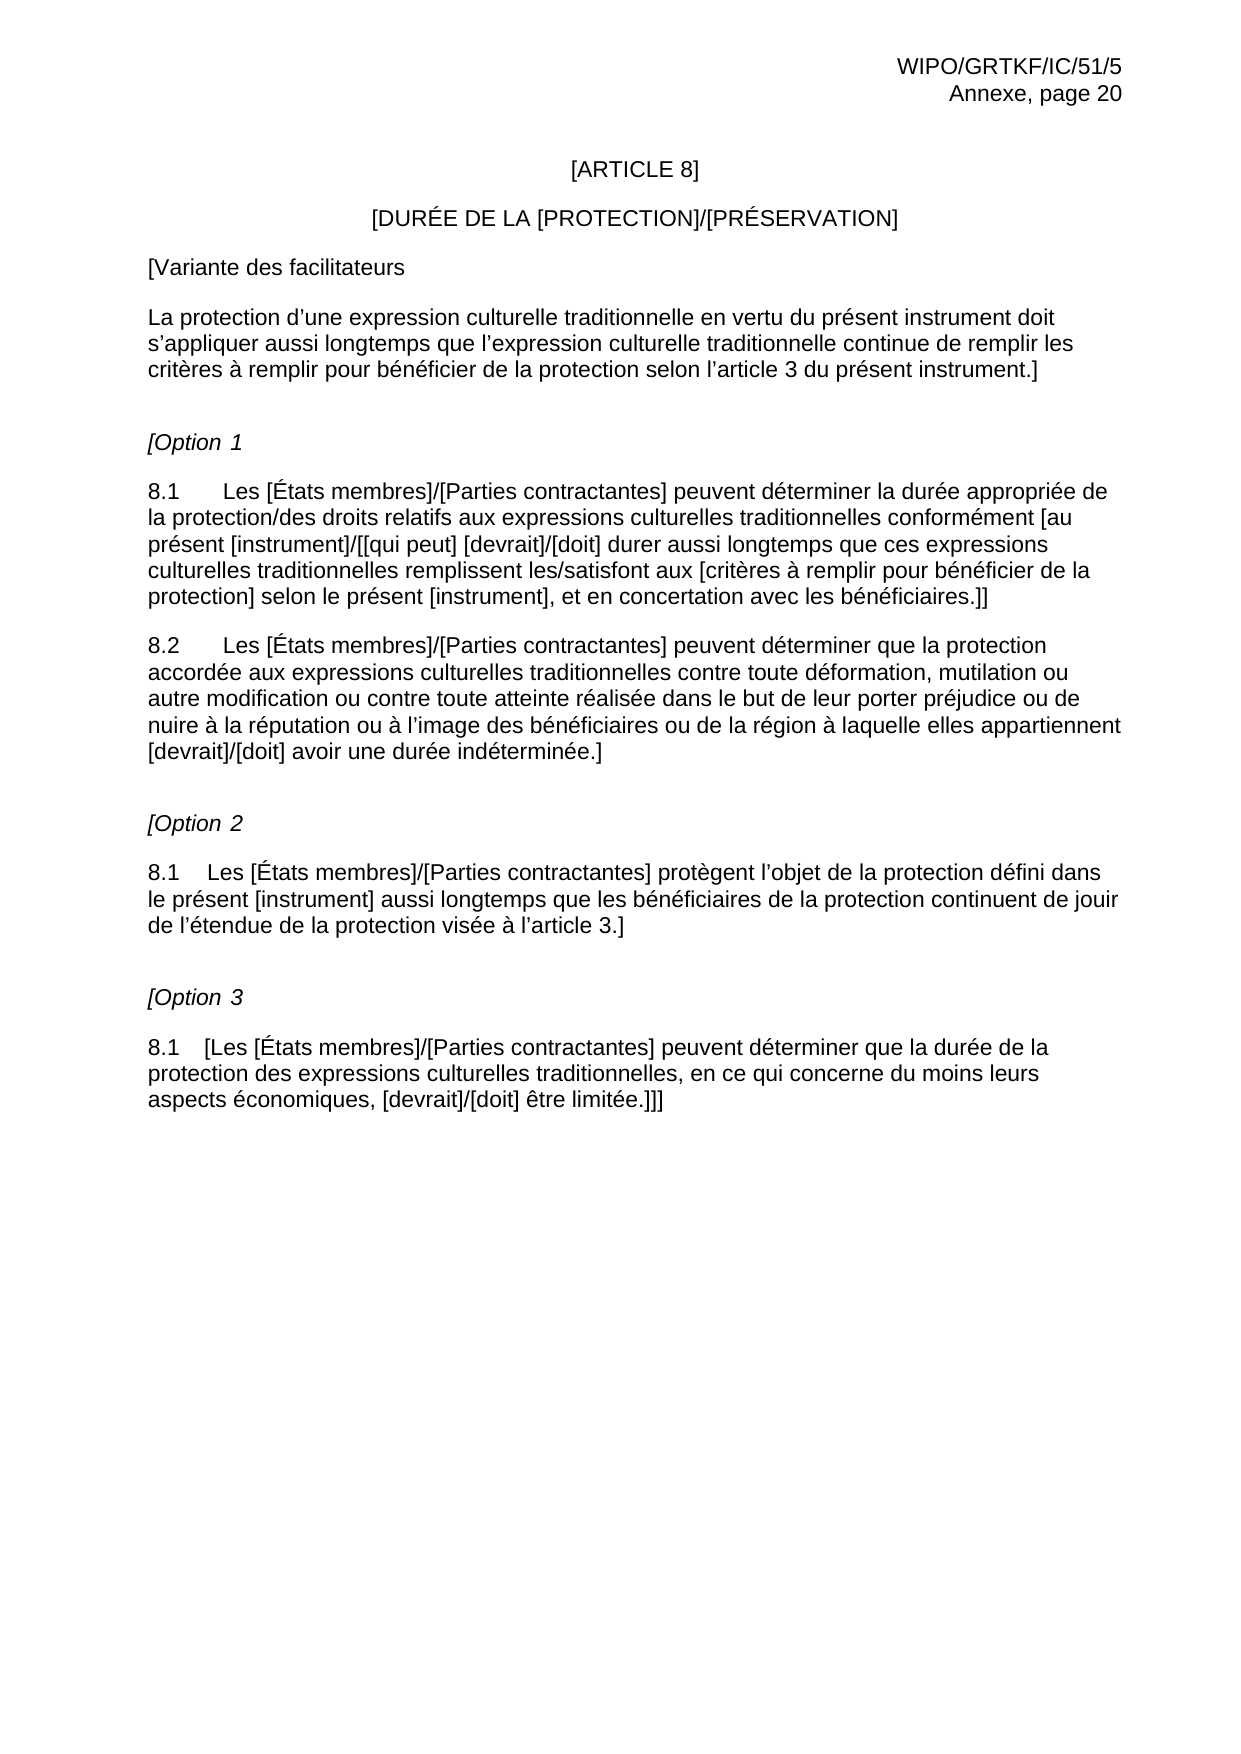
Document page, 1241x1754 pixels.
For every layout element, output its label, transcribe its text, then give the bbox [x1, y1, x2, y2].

text 8.1 [Les [États membres]/[Parties contractantes] peuvent déterminer que la durée de la protection des expressions culturelles traditionnelles, en ce qui concerne du moins leurs aspects économiques, [devrait]/[doit] être limitée.]]] [148, 1033, 1122, 1113]
text [Option 2 [148, 810, 1122, 836]
text 8.1 Les [États membres]/[Parties contractantes] peuvent déterminer la durée appropriée de la protection/des droits relatifs aux expressions culturelles traditionnelles conformément [au présent [instrument]/[[qui peut] [devrait]/[doit] durer aussi longtemps que ces expressions culturelles traditionnelles remplissent les/satisfont aux [critères à remplir pour bénéficier de la protection] selon le présent [instrument], et en concertation avec les bénéficiaires.]] [148, 478, 1122, 609]
text [DURÉE DE LA [PROTECTION]/[PRÉSERVATION] [148, 205, 1122, 231]
text La protection d’une expression culturelle traditionnelle en vertu du présent instrument doit s’appliquer aussi longtemps que l’expression culturelle traditionnelle continue de remplir les critères à remplir pour bénéficier de la protection selon l’article 3 du présent instrument.] [148, 304, 1122, 383]
text [Variante des facilitateurs [148, 254, 1122, 281]
text 8.2 Les [États membres]/[Parties contractantes] peuvent déterminer que la protection accordée aux expressions culturelles traditionnelles contre toute déformation, mutilation ou autre modification ou contre toute atteinte réalisée dans le but de leur porter préjudice ou de nuire à la réputation ou à l’image des bénéficiaires ou de la région à laquelle elles appartiennent [devrait]/[doit] avoir une durée indéterminée.] [148, 632, 1122, 764]
text [Option 3 [148, 984, 1122, 1011]
text 8.1 Les [États membres]/[Parties contractantes] protègent l’objet de la protection défini dans le présent [instrument] aussi longtemps que les bénéficiaires de la protection continuent de jouir de l’étendue de la protection visée à l’article 3.] [148, 859, 1122, 938]
text [Option 1 [148, 428, 1122, 455]
text [ARTICLE 8] [148, 156, 1122, 182]
